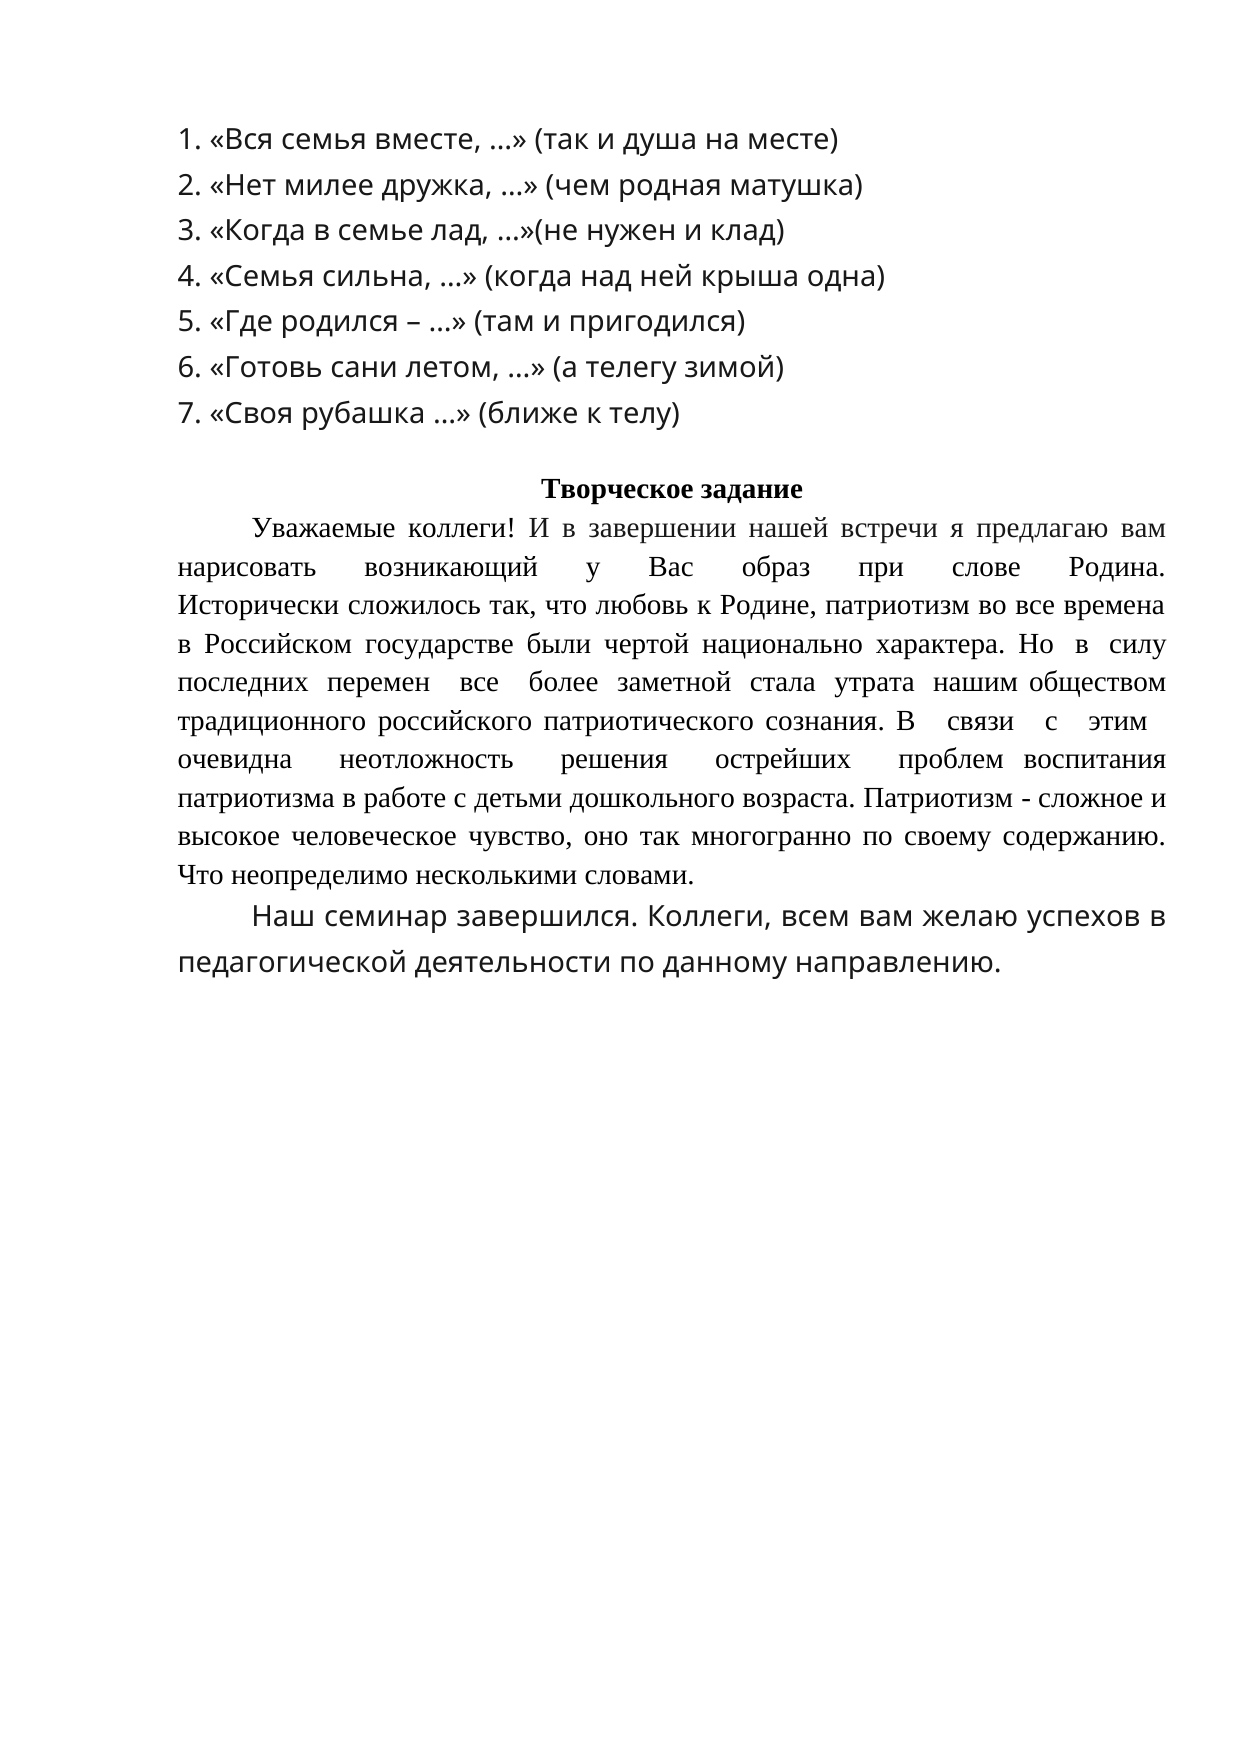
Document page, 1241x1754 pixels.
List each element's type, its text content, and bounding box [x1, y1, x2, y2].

text 6. «Готовь сани летом, …» (а телегу зимой) [177, 346, 1167, 386]
text 1. «Вся семья вместе, …» (так и душа на месте) [177, 118, 1167, 158]
text Творческое задание [177, 472, 1167, 505]
text 5. «Где родился – …» (там и пригодился) [177, 301, 1167, 340]
text Наш семинар завершился. Коллеги, всем вам желаю успехов в педагогической деятельности по данному направлению. [177, 896, 1167, 981]
text 2. «Нет милее дружка, …» (чем родная матушка) 3. «Когда в семье лад, …»(не нужен и клад) 4. «Семья сильна, …» (когда над ней крыша одна) [177, 164, 1167, 295]
text 7. «Своя рубашка …» (ближе к телу) [177, 392, 1167, 432]
text Уважаемые коллеги! И в завершении нашей встречи я предлагаю вам нарисовать возникающий у Вас образ при слове Родина. Исторически сложилось так, что любовь к Родине, патриотизм во все времена в Российском государстве были чертой национально характера. Но в силу последних перемен все более заметной стала утрата нашим обществом традиционного российского патриотического сознания. В связи с этим очевидна неотложность решения острейших проблем воспитания патриотизма в работе с детьми дошкольного возраста. Патриотизм - сложное и высокое человеческое чувство, оно так многогранно по своему содержанию. Что неопределимо несколькими словами. [177, 510, 1167, 891]
